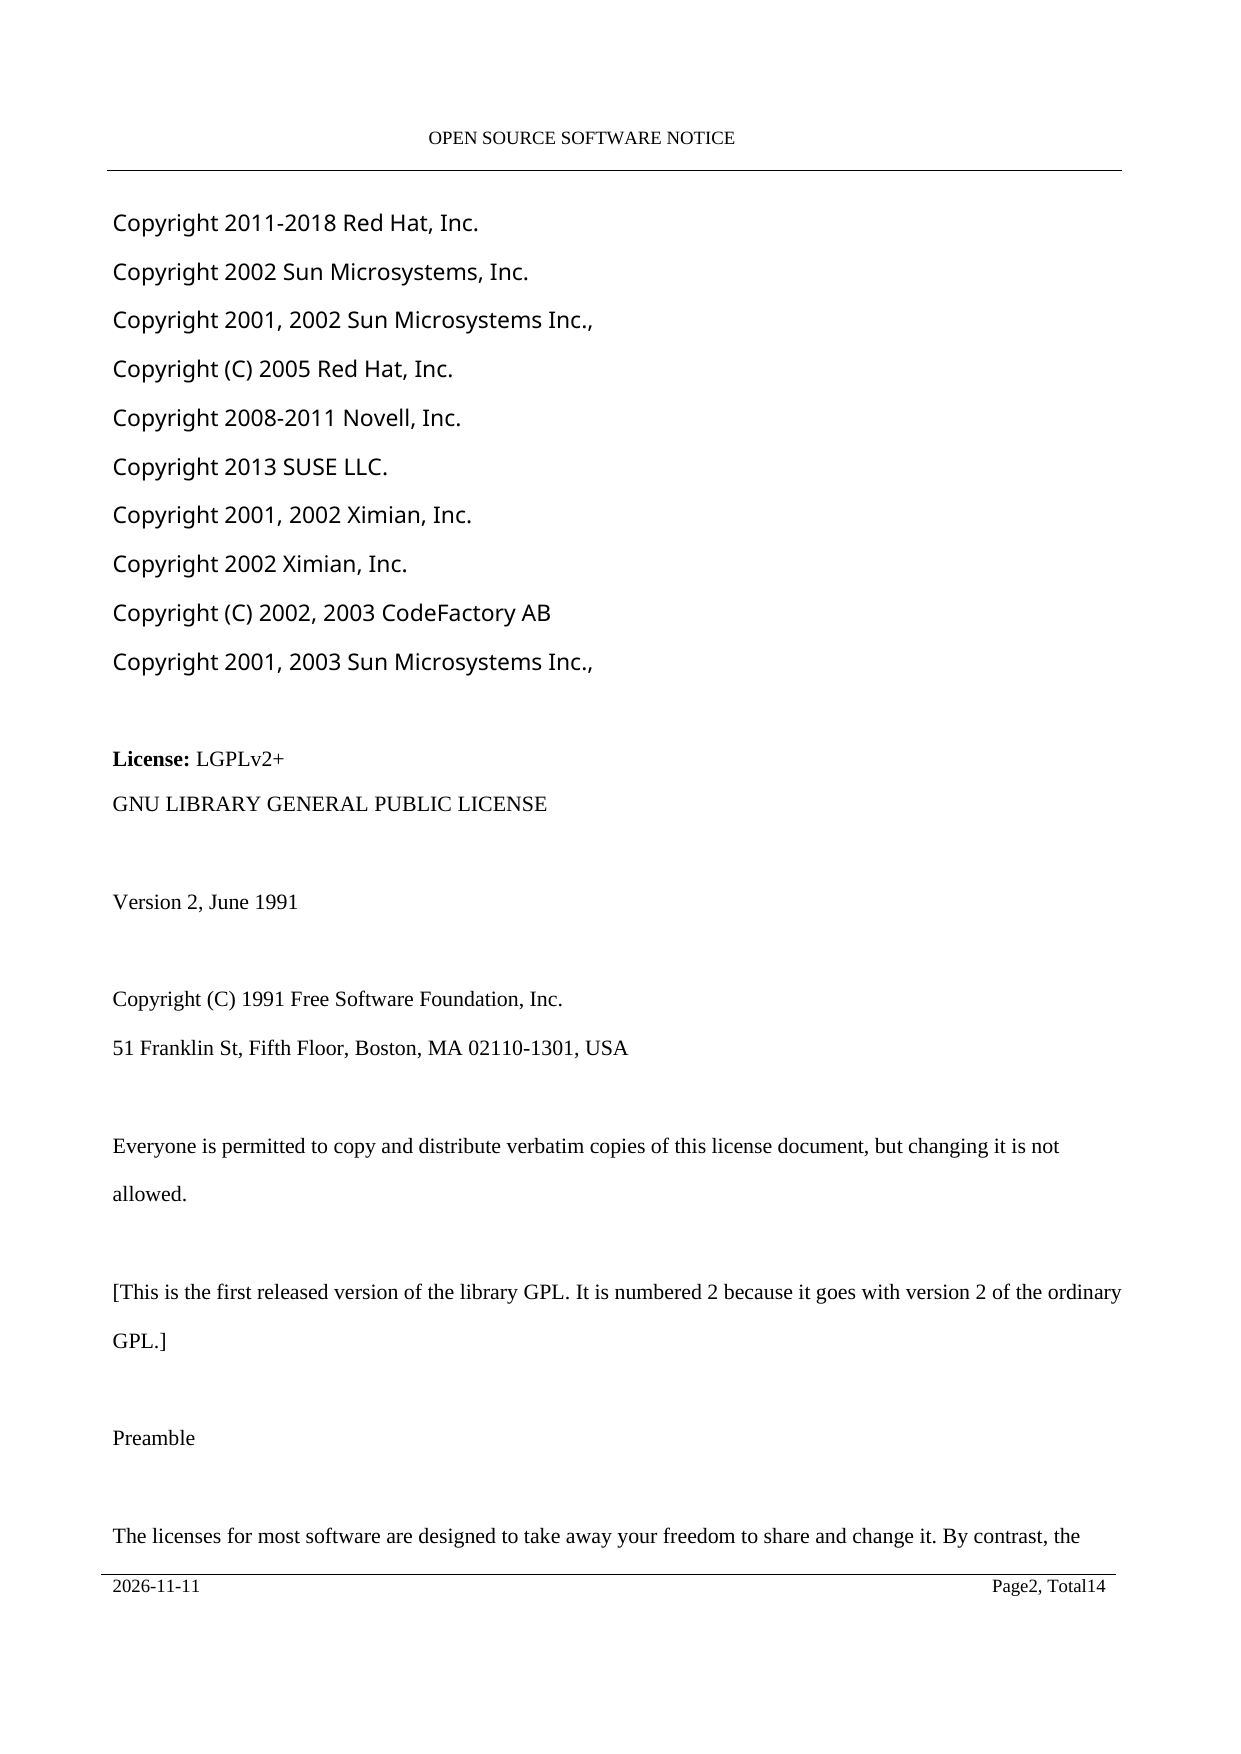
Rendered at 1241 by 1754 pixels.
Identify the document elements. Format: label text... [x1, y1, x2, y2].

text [112, 788, 1128, 1551]
text License: LGPLv2+ [112, 743, 1128, 775]
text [112, 206, 1128, 726]
